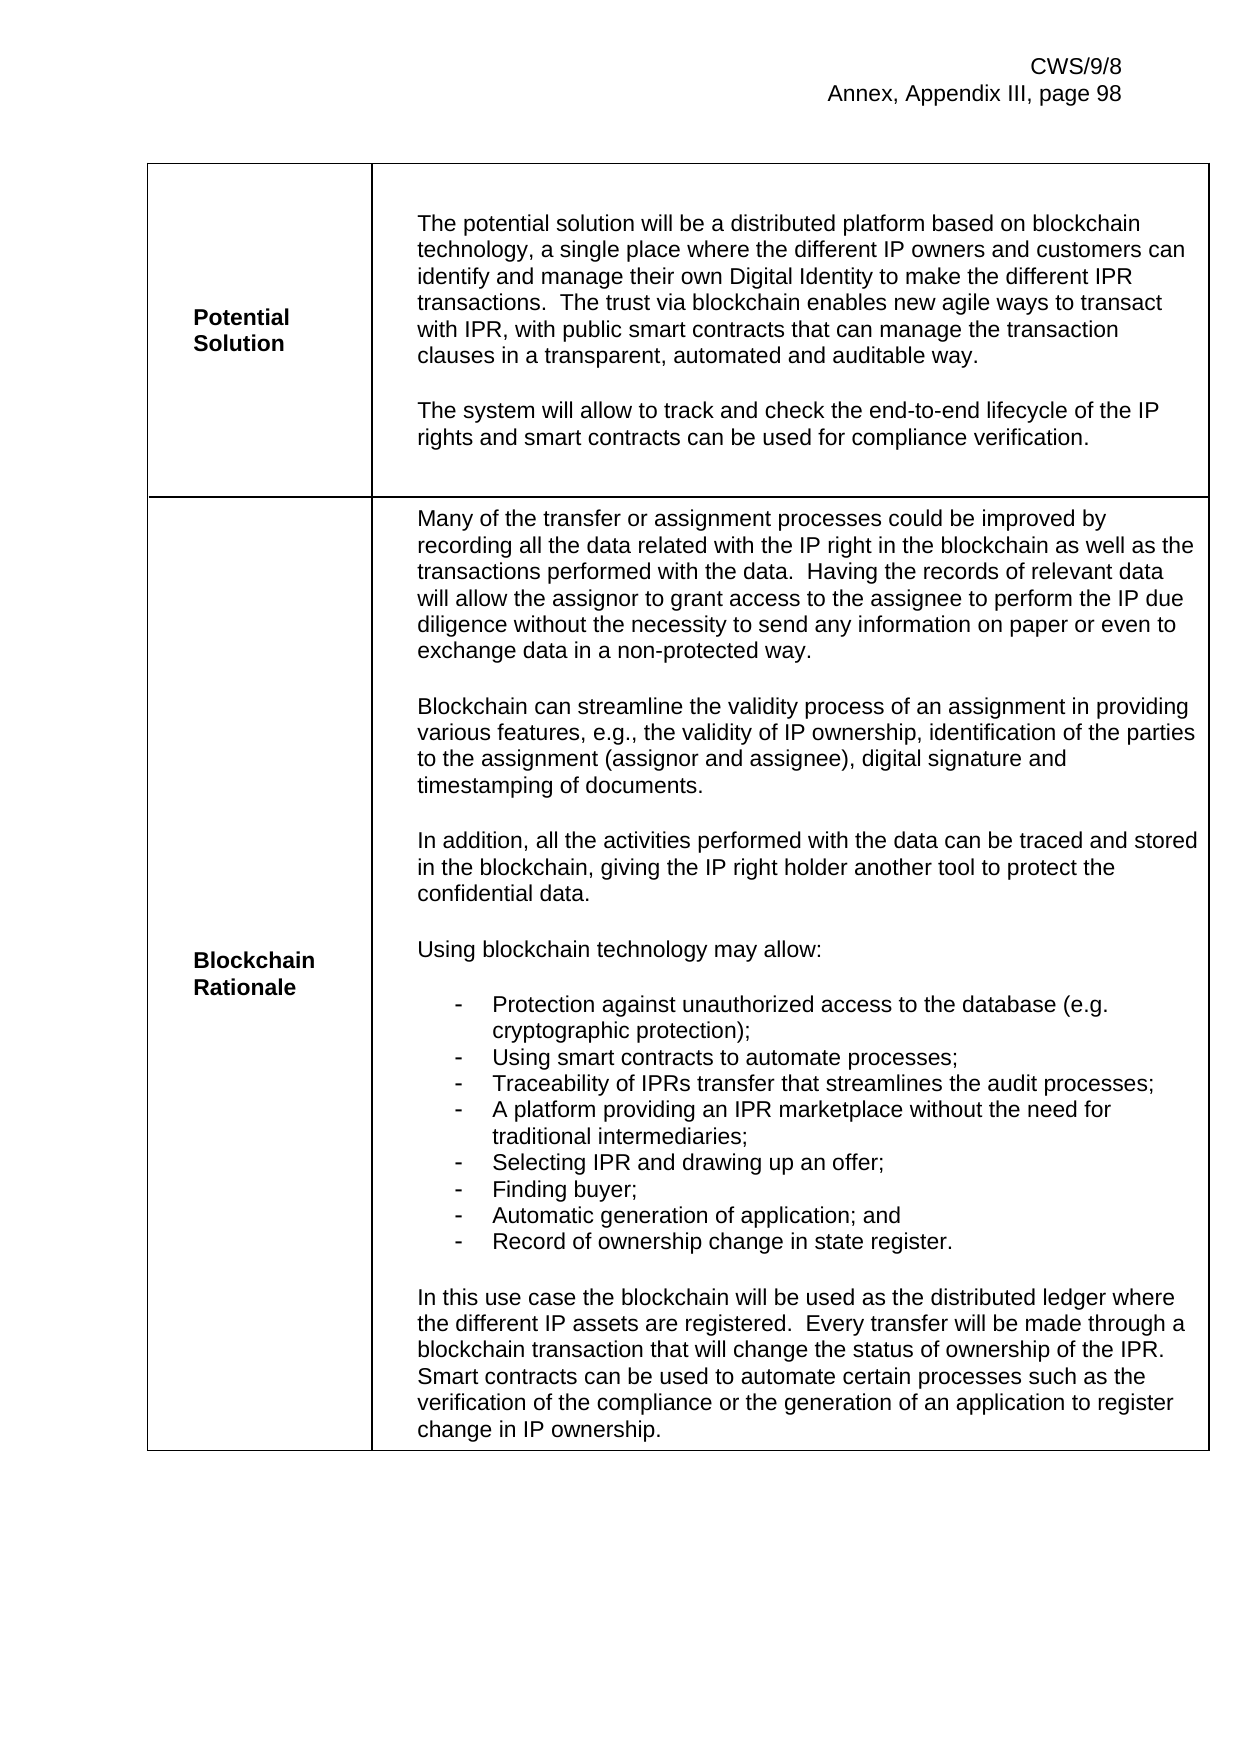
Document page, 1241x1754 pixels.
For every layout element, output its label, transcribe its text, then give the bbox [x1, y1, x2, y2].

table_cell Blockchain Rationale [148, 497, 371, 1450]
table_cell Many of the transfer or assignment processes could be improved by recording all the data related with the IP right in the blockchain as well as the transactions performed with the data. Having the records of relevant data will allow the assignor to grant access to the assignee to perform the IP due diligence without the necessity to send any information on paper or even to exchange data in a non-protected way. Blockchain can streamline the validity process of an assignment in providing various features, e.g., the validity of IP ownership, identification of the parties to the assignment (assignor and assignee), digital signature and timestamping of documents. In addition, all the activities performed with the data can be traced and stored in the blockchain, giving the IP right holder another tool to protect the confidential data. Using blockchain technology may allow: Protection against unauthorized access to the database (e.g. cryptographic protection); Using smart contracts to automate processes; Traceability of IPRs transfer that streamlines the audit processes; A platform providing an IPR marketplace without the need for traditional intermediaries; Selecting IPR and drawing up an offer; Finding buyer; Automatic generation of application; and Record of ownership change in state register. In this use case the blockchain will be used as the distributed ledger where the different IP assets are registered. Every transfer will be made through a blockchain transaction that will change the status of ownership of the IPR. Smart contracts can be used to automate certain processes such as the verification of the compliance or the generation of an application to register change in IP ownership. [373, 498, 1208, 1450]
table_cell Potential Solution [148, 164, 371, 496]
table_cell The potential solution will be a distributed platform based on blockchain technology, a single place where the different IP owners and customers can identify and manage their own Digital Identity to make the different IPR transactions. The trust via blockchain enables new agile ways to transact with IPR, with public smart contracts that can manage the transaction clauses in a transparent, automated and auditable way. The system will allow to track and check the end-to-end lifecycle of the IP rights and smart contracts can be used for compliance verification. [373, 164, 1208, 496]
